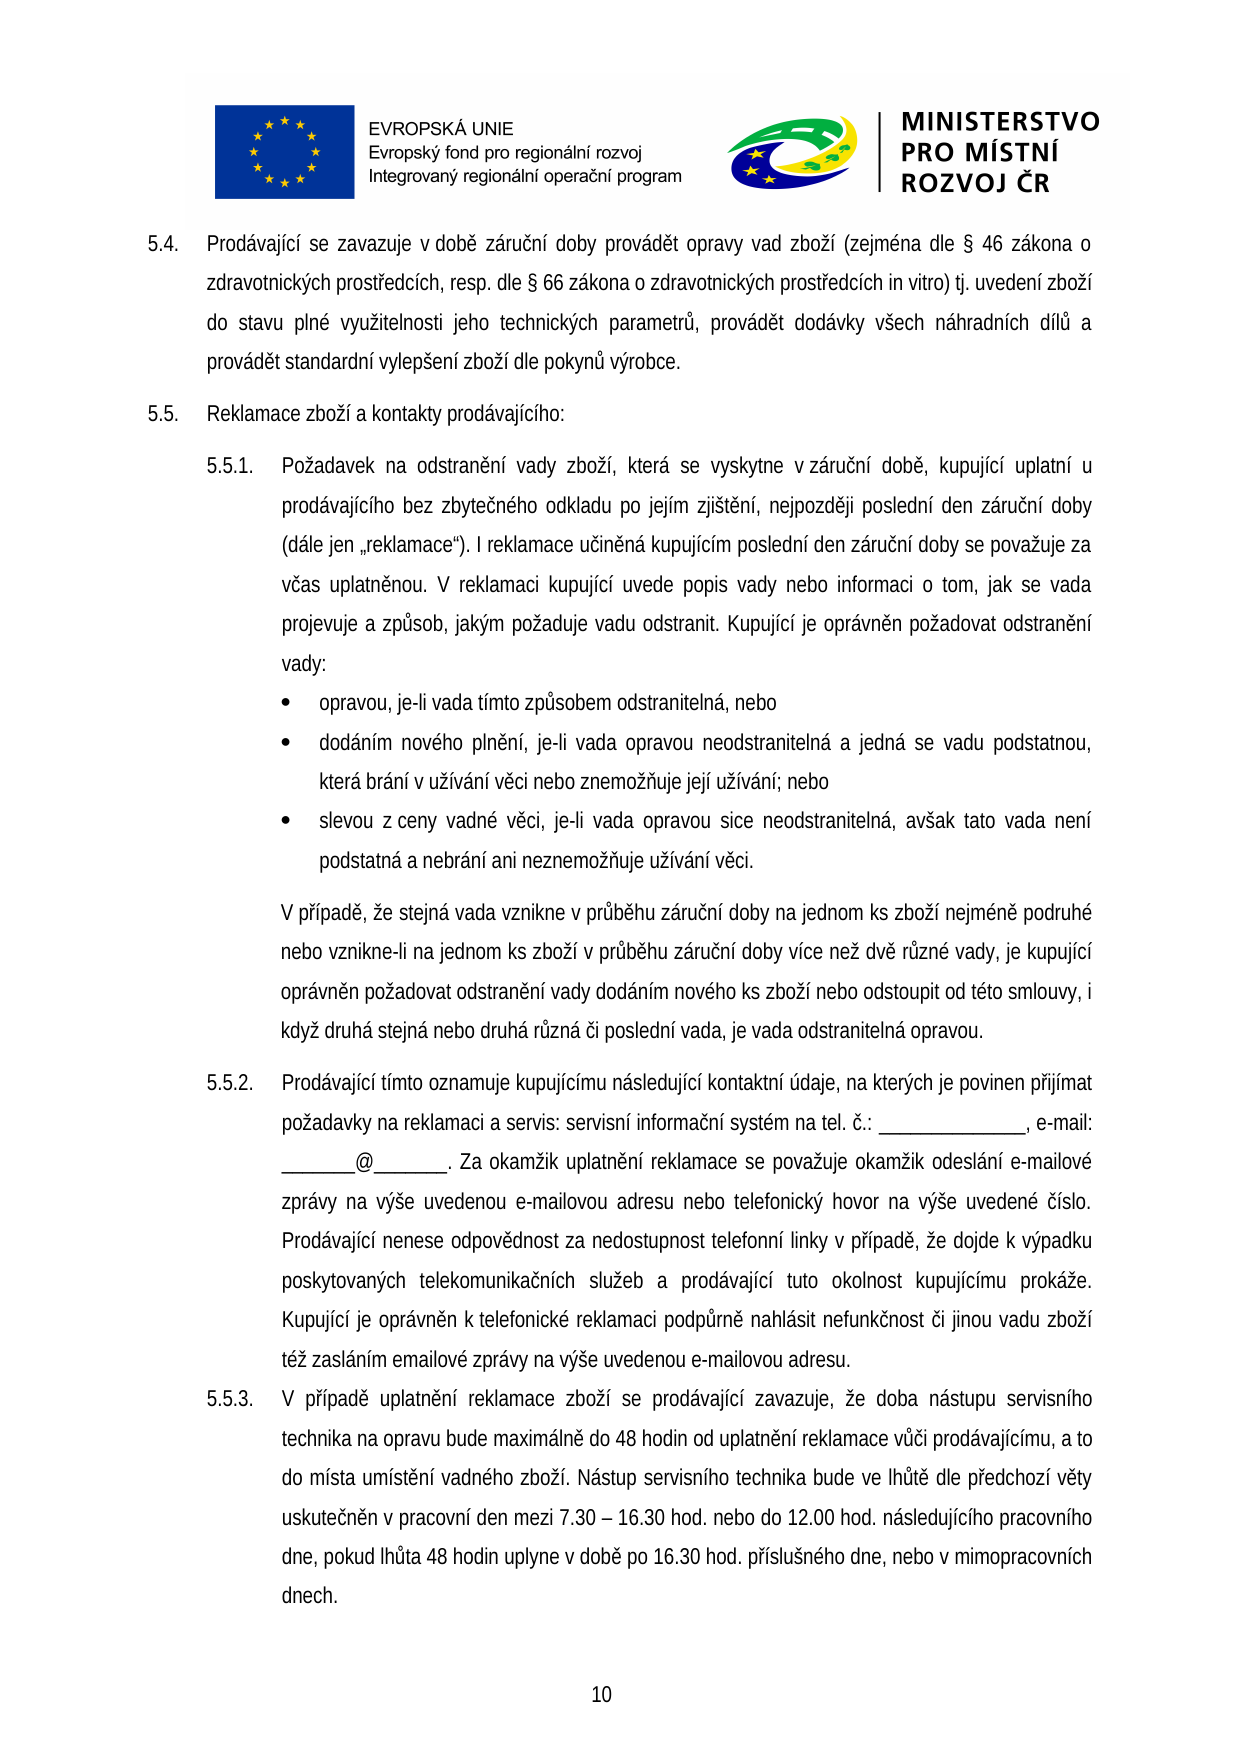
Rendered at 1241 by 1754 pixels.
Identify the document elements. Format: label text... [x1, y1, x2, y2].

picture [184, 73, 1130, 230]
text V případě, že stejná vada vznikne v průběhu záruční doby na jednom ks zboží nejméně podruhé nebo vznikne-li na jednom ks zboží v průběhu záruční doby více než dvě různé vady, je kupující oprávněn požadovat odstranění vady dodáním nového ks zboží nebo odstoupit od této smlouvy, i když druhá stejná nebo druhá různá či poslední vada, je vada odstranitelná opravou. [243, 899, 1093, 1044]
list opravou, je-li vada tímto způsobem odstranitelná, nebo [282, 689, 1093, 715]
list slevou z ceny vadné věci, je-li vada opravou sice neodstranitelná, avšak tato vada není podstatná a nebrání ani neznemožňuje užívání věci. [282, 807, 1093, 873]
list Reklamace zboží a kontakty prodávajícího: [148, 400, 1093, 426]
list Prodávající tímto oznamuje kupujícímu následující kontaktní údaje, na kterých je povinen přijímat požadavky na reklamaci a servis: servisní informační systém na tel. č.: ______________, e-mail: _______@_______. Za okamžik uplatnění reklamace se považuje okamžik odeslání e-mailové zprávy na výše uvedenou e-mailovou adresu nebo telefonický hovor na výše uvedené číslo. Prodávající nenese odpovědnost za nedostupnost telefonní linky v případě, že dojde k výpadku poskytovaných telekomunikačních služeb a prodávající tuto okolnost kupujícímu prokáže. Kupující je oprávněn k telefonické reklamaci podpůrně nahlásit nefunkčnost či jinou vadu zboží též zasláním emailové zprávy na výše uvedenou e-mailovou adresu. [207, 1069, 1093, 1372]
list dodáním nového plnění, je-li vada opravou neodstranitelná a jedná se vadu podstatnou, která brání v užívání věci nebo znemožňuje její užívání; nebo [282, 728, 1093, 794]
list Prodávající se zavazuje v době záruční doby provádět opravy vad zboží (zejména dle § 46 zákona o zdravotnických prostředcích, resp. dle § 66 zákona o zdravotnických prostředcích in vitro) tj. uvedení zboží do stavu plné využitelnosti jeho technických parametrů, provádět dodávky všech náhradních dílů a provádět standardní vylepšení zboží dle pokynů výrobce. [148, 230, 1093, 374]
list V případě uplatnění reklamace zboží se prodávající zavazuje, že doba nástupu servisního technika na opravu bude maximálně do 48 hodin od uplatnění reklamace vůči prodávajícímu, a to do místa umístění vadného zboží. Nástup servisního technika bude ve lhůtě dle předchozí věty uskutečněn v pracovní den mezi 7.30 – 16.30 hod. nebo do 12.00 hod. následujícího pracovního dne, pokud lhůta 48 hodin uplyne v době po 16.30 hod. příslušného dne, nebo v mimopracovních dnech. [207, 1385, 1093, 1609]
list Požadavek na odstranění vady zboží, která se vyskytne v záruční době, kupující uplatní u prodávajícího bez zbytečného odkladu po jejím zjištění, nejpozději poslední den záruční doby (dále jen „reklamace“). I reklamace učiněná kupujícím poslední den záruční doby se považuje za včas uplatněnou. V reklamaci kupující uvede popis vady nebo informaci o tom, jak se vada projevuje a způsob, jakým požaduje vadu odstranit. Kupující je oprávněn požadovat odstranění vady: [207, 452, 1093, 676]
